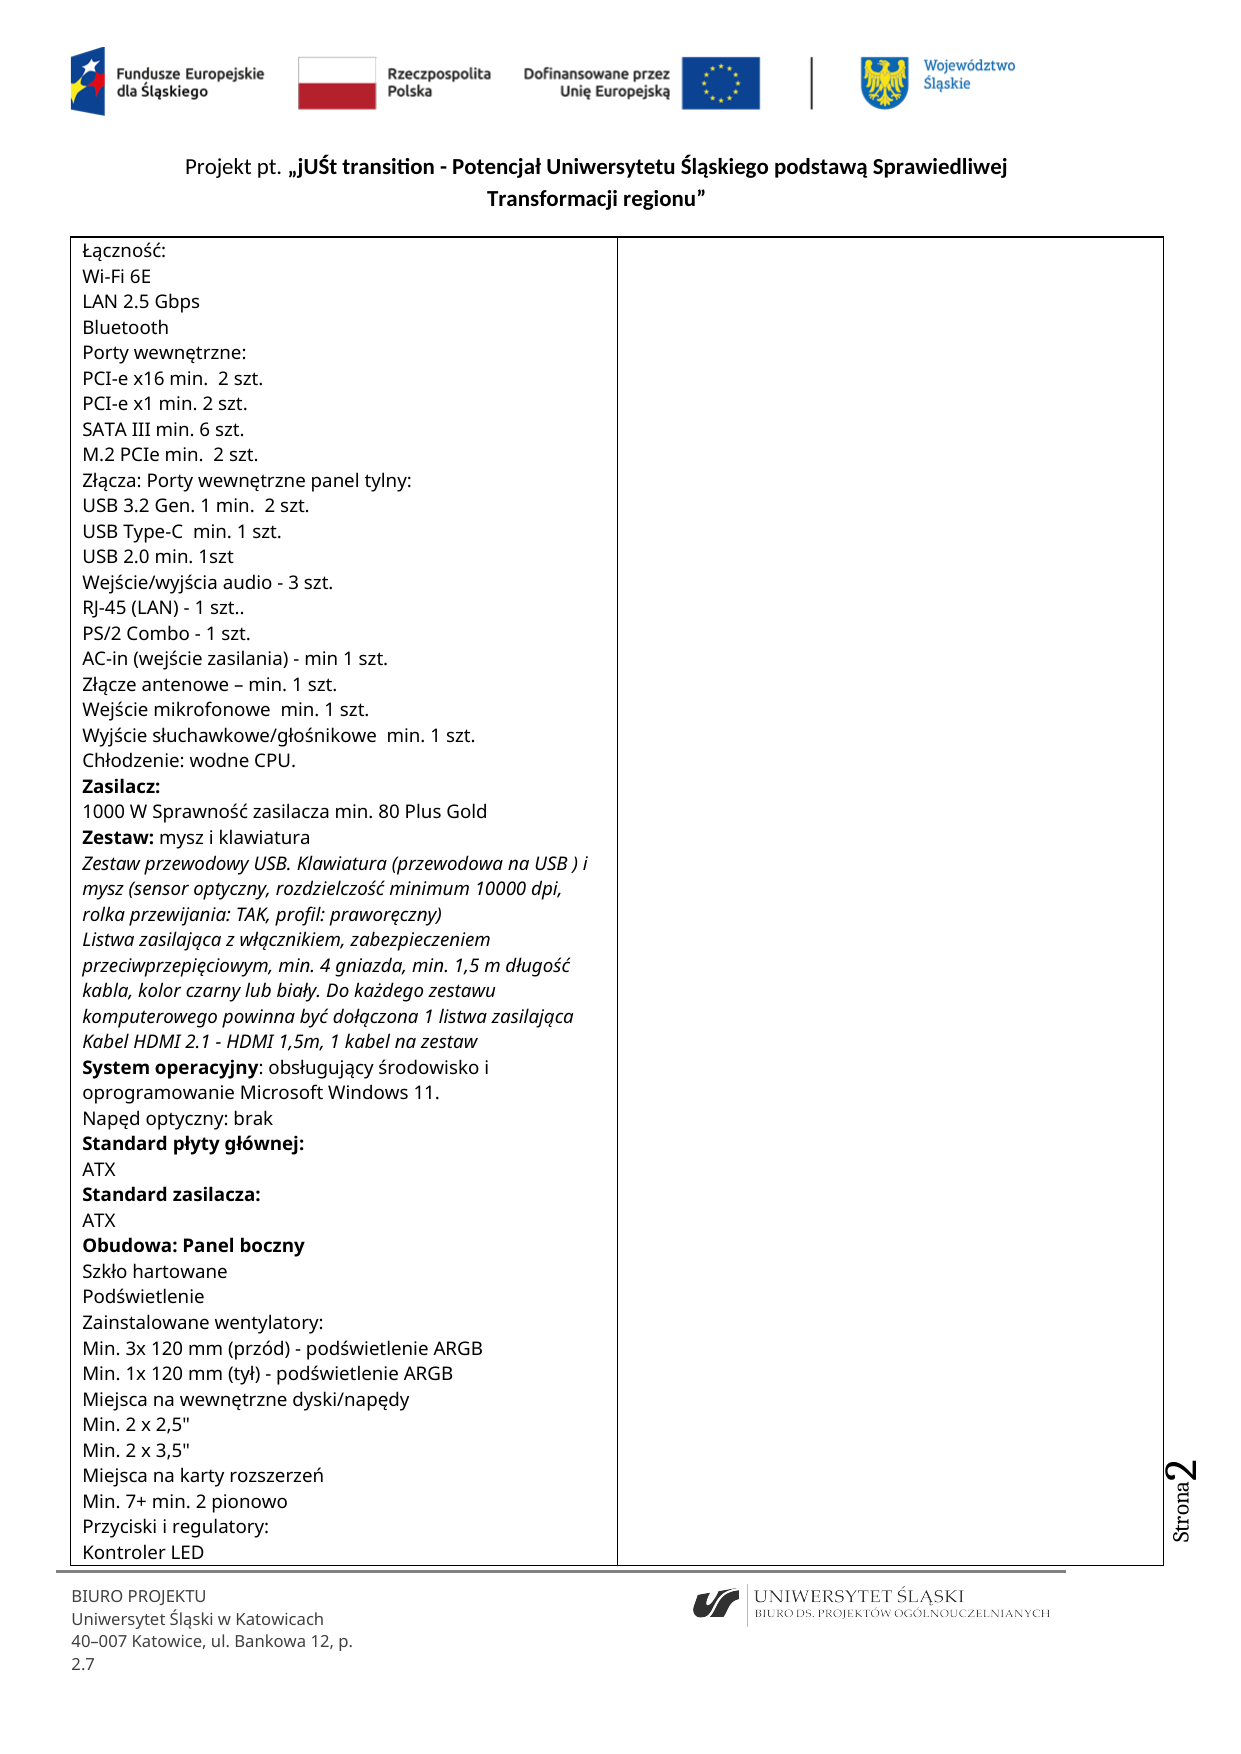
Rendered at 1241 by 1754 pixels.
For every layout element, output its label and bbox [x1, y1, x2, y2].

table_cell [71, 238, 617, 1564]
picture [70, 47, 1015, 116]
table_cell [618, 238, 1163, 1564]
